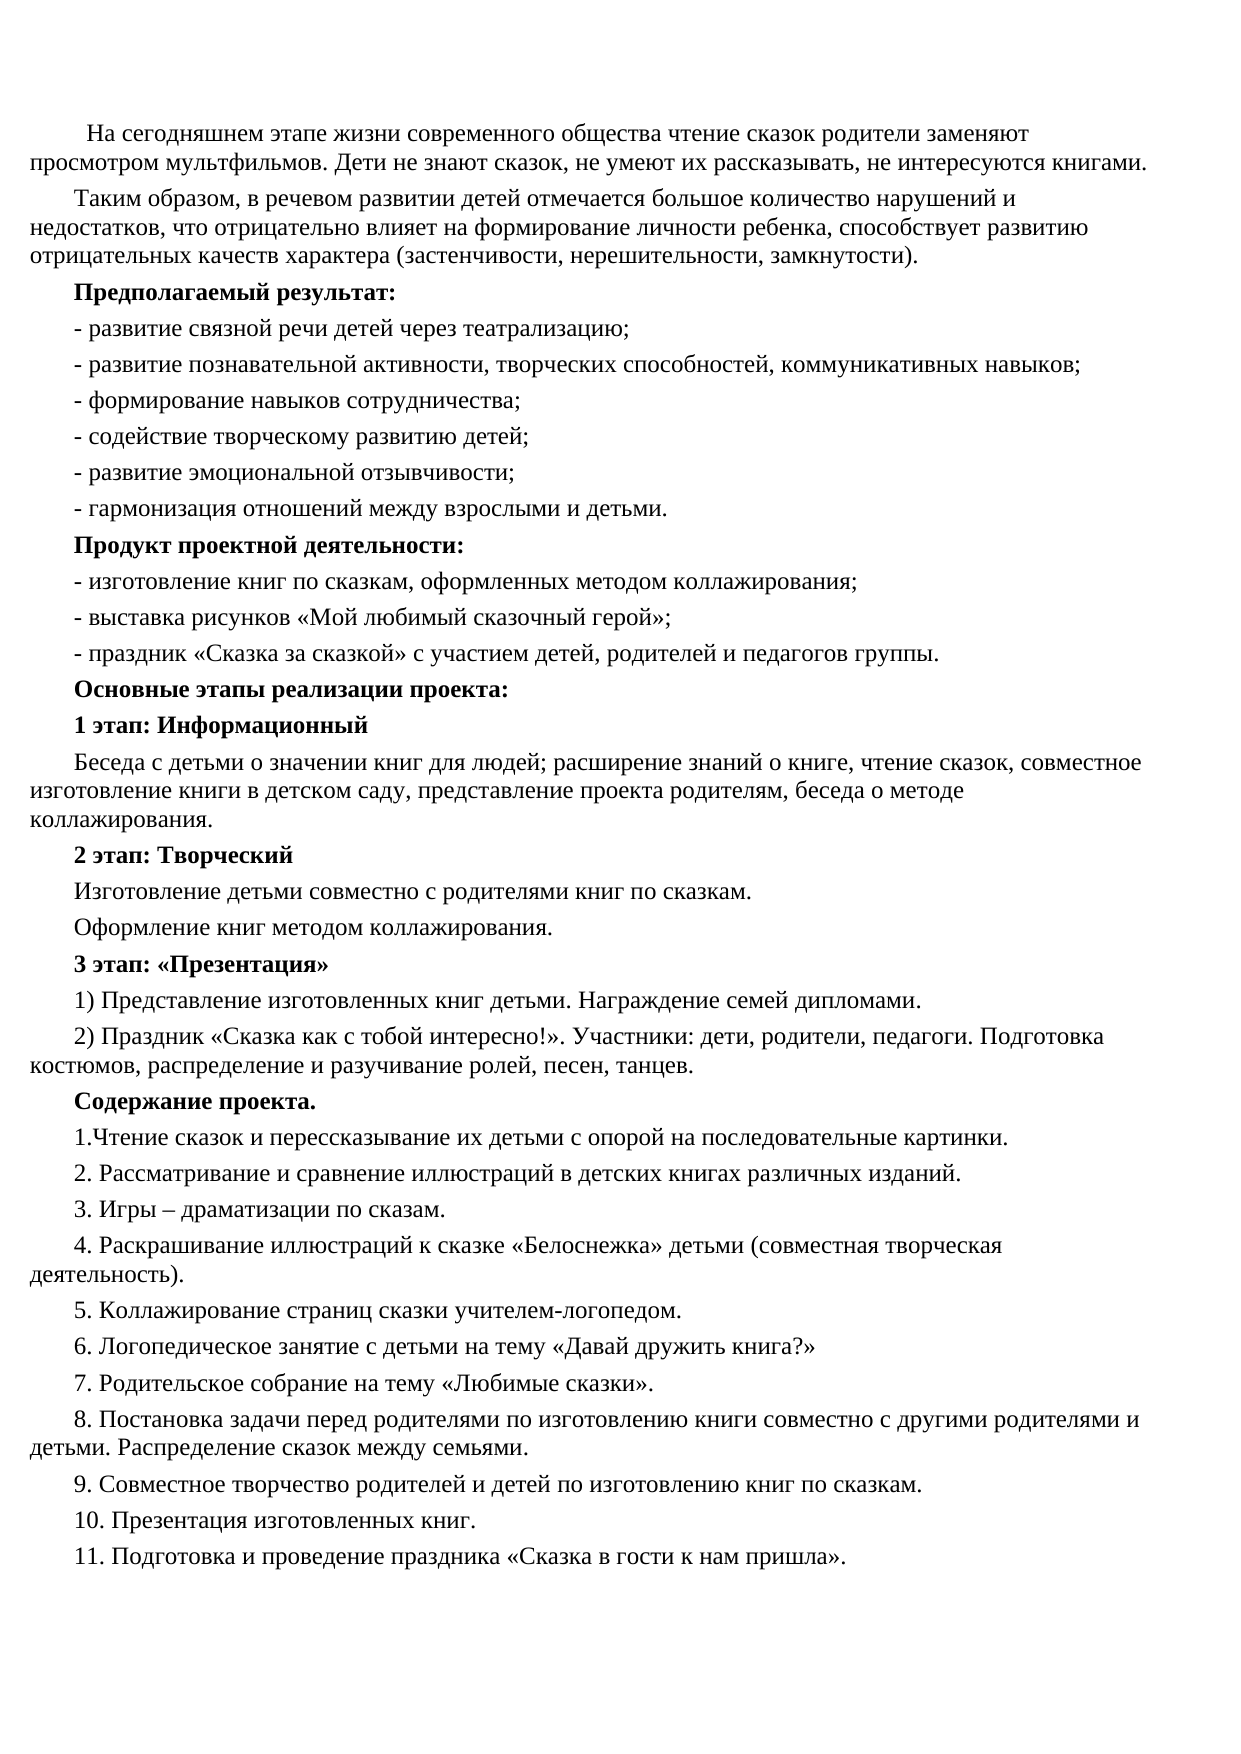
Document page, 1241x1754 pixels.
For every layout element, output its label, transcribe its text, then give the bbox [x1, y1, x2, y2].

text Изготовление детьми совместно с родителями книг по сказкам. [29, 876, 1152, 905]
text Оформление книг методом коллажирования. [29, 912, 1152, 941]
text 2 этап: Творческий [29, 840, 1152, 869]
text - изготовление книг по сказкам, оформленных методом коллажирования; [29, 566, 1152, 594]
text 1) Представление изготовленных книг детьми. Награждение семей дипломами. [29, 985, 1152, 1013]
text Таким образом, в речевом развитии детей отмечается большое количество нарушений и недостатков, что отрицательно влияет на формирование личности ребенка, способствует развитию отрицательных качеств характера (застенчивости, нерешительности, замкнутости). [29, 183, 1152, 269]
text 4. Раскрашивание иллюстраций к сказке «Белоснежка» детьми (совместная творческая деятельность). [29, 1230, 1152, 1288]
text - праздник «Сказка за сказкой» с участием детей, родителей и педагогов группы. [29, 638, 1152, 667]
text На сегодняшнем этапе жизни современного общества чтение сказок родители заменяют просмотром мультфильмов. Дети не знают сказок, не умеют их рассказывать, не интересуются книгами. [29, 118, 1152, 176]
text 6. Логопедическое занятие с детьми на тему «Давай дружить книга?» [29, 1331, 1152, 1360]
text Содержание проекта. [29, 1086, 1152, 1114]
text 3. Игры – драматизации по сказам. [29, 1194, 1152, 1223]
text 9. Совместное творчество родителей и детей по изготовлению книг по сказкам. [29, 1469, 1152, 1497]
text Беседа с детьми о значении книг для людей; расширение знаний о книге, чтение сказок, совместное изготовление книги в детском саду, представление проекта родителям, беседа о методе коллажирования. [29, 747, 1152, 833]
text 11. Подготовка и проведение праздника «Сказка в гости к нам пришла». [29, 1541, 1152, 1570]
text 2. Рассматривание и сравнение иллюстраций в детских книгах различных изданий. [29, 1158, 1152, 1187]
text Предполагаемый результат: [29, 277, 1152, 305]
text - развитие связной речи детей через театрализацию; [29, 313, 1152, 342]
text - формирование навыков сотрудничества; [29, 385, 1152, 414]
text 10. Презентация изготовленных книг. [29, 1505, 1152, 1533]
text 3 этап: «Презентация» [29, 949, 1152, 977]
text - гармонизация отношений между взрослыми и детьми. [29, 493, 1152, 522]
text - развитие эмоциональной отзывчивости; [29, 457, 1152, 486]
text Продукт проектной деятельности: [29, 530, 1152, 558]
text 1 этап: Информационный [29, 710, 1152, 739]
text - развитие познавательной активности, творческих способностей, коммуникативных навыков; [29, 349, 1152, 378]
text 5. Коллажирование страниц сказки учителем-логопедом. [29, 1295, 1152, 1324]
text - выставка рисунков «Мой любимый сказочный герой»; [29, 602, 1152, 631]
text - содействие творческому развитию детей; [29, 421, 1152, 450]
text 1.Чтение сказок и перессказывание их детьми с опорой на последовательные картинки. [29, 1122, 1152, 1151]
text 8. Постановка задачи перед родителями по изготовлению книги совместно с другими родителями и детьми. Распределение сказок между семьями. [29, 1404, 1152, 1461]
text Основные этапы реализации проекта: [29, 674, 1152, 703]
text 2) Праздник «Сказка как с тобой интересно!». Участники: дети, родители, педагоги. Подготовка костюмов, распределение и разучивание ролей, песен, танцев. [29, 1021, 1152, 1078]
text 7. Родительское собрание на тему «Любимые сказки». [29, 1368, 1152, 1396]
